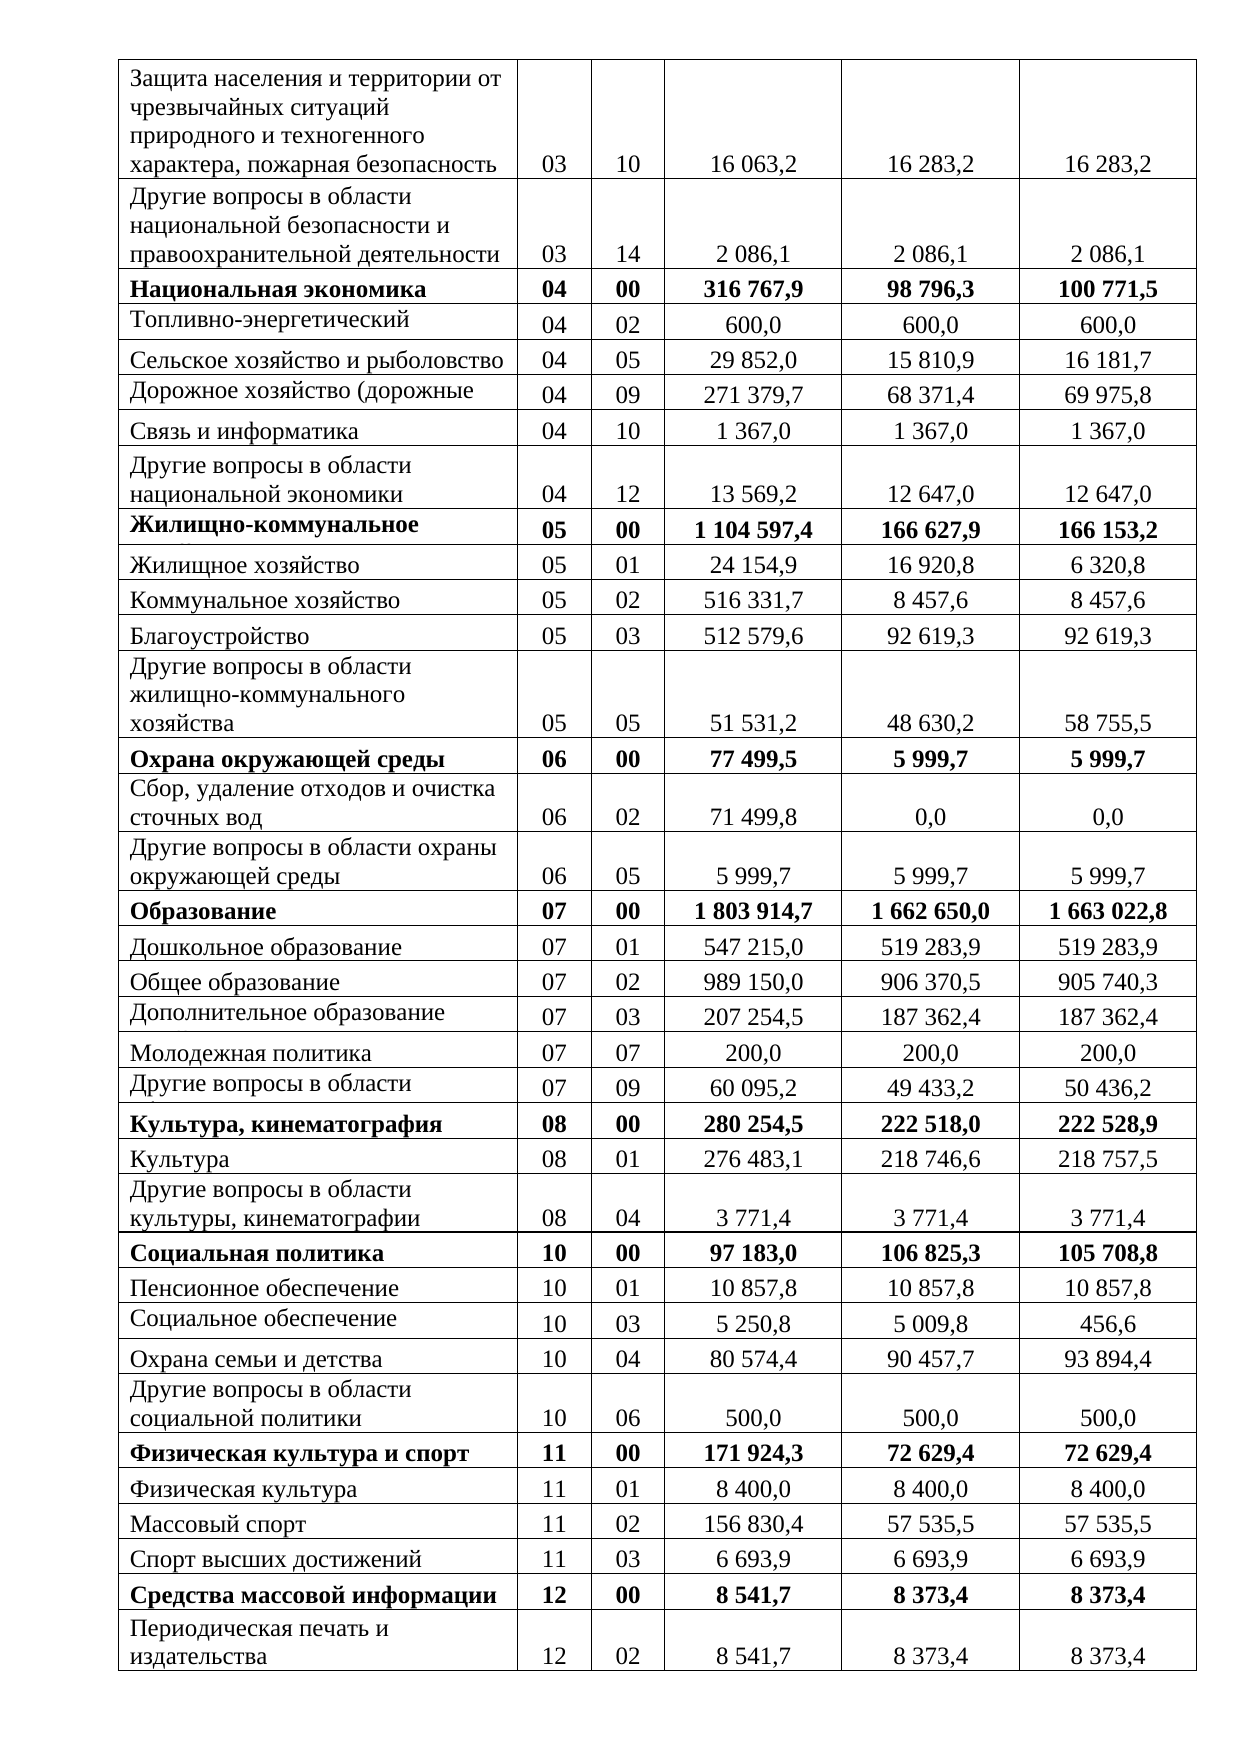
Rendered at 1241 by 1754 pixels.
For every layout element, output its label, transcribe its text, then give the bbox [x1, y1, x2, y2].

table_cell 03 [518, 60, 591, 178]
table_cell 97 183,0 [665, 1233, 841, 1267]
table_cell 11 [518, 1539, 591, 1573]
table_cell 48 630,2 [842, 651, 1019, 737]
table_cell 280 254,5 [665, 1103, 841, 1137]
table_cell 166 153,2 [1020, 509, 1196, 543]
table_cell Национальная экономика [119, 269, 517, 303]
table_cell Благоустройство [119, 615, 517, 650]
table_cell 11 [518, 1504, 591, 1538]
table_cell 8 400,0 [1020, 1468, 1196, 1502]
table_cell 05 [592, 340, 664, 374]
table_cell 6 693,9 [1020, 1539, 1196, 1573]
table_cell 5 999,7 [665, 832, 841, 889]
table_cell 05 [518, 545, 591, 579]
table_cell 519 283,9 [842, 926, 1019, 960]
table_cell 271 379,7 [665, 375, 841, 409]
table_cell 04 [518, 304, 591, 338]
table_cell 600,0 [1020, 304, 1196, 338]
table_cell 5 999,7 [1020, 738, 1196, 772]
table_cell 05 [592, 651, 664, 737]
table_cell 06 [518, 832, 591, 889]
table_cell 5 999,7 [842, 738, 1019, 772]
table_cell 5 009,8 [842, 1303, 1019, 1338]
table_cell 100 771,5 [1020, 269, 1196, 303]
table_cell 06 [518, 738, 591, 772]
table_cell 12 [518, 1610, 591, 1670]
table_cell 6 693,9 [842, 1539, 1019, 1573]
table_cell Жилищное хозяйство [119, 545, 517, 579]
table_cell Социальное обеспечение населения [119, 1303, 517, 1338]
table_cell 00 [592, 1433, 664, 1467]
table_cell 92 619,3 [1020, 615, 1196, 650]
table_cell 10 857,8 [842, 1268, 1019, 1302]
table_cell 10 [518, 1339, 591, 1373]
table_cell Жилищно-коммунальное хозяйство [119, 509, 517, 543]
table_cell 16 181,7 [1020, 340, 1196, 374]
table_cell 02 [592, 1504, 664, 1538]
table_cell 24 154,9 [665, 545, 841, 579]
table_cell 316 767,9 [665, 269, 841, 303]
table_cell 8 400,0 [842, 1468, 1019, 1502]
table_cell 0,0 [842, 774, 1019, 831]
table_cell 00 [592, 1103, 664, 1137]
table_cell 16 920,8 [842, 545, 1019, 579]
table_cell 57 535,5 [842, 1504, 1019, 1538]
table_cell 10 [592, 410, 664, 445]
table_cell 905 740,3 [1020, 961, 1196, 996]
table_cell 15 810,9 [842, 340, 1019, 374]
table_cell 222 518,0 [842, 1103, 1019, 1137]
table_cell 276 483,1 [665, 1139, 841, 1173]
table_cell 08 [518, 1139, 591, 1173]
table_cell 516 331,7 [665, 580, 841, 614]
table_cell Другие вопросы в области национальной экономики [119, 446, 517, 508]
table_cell 00 [592, 509, 664, 543]
table_cell 989 150,0 [665, 961, 841, 996]
table_cell Массовый спорт [119, 1504, 517, 1538]
table_cell 16 283,2 [1020, 60, 1196, 178]
table_cell Коммунальное хозяйство [119, 580, 517, 614]
table_cell 14 [592, 179, 664, 268]
table_cell 200,0 [842, 1032, 1019, 1067]
table_cell 187 362,4 [1020, 997, 1196, 1031]
table_cell 906 370,5 [842, 961, 1019, 996]
table_cell 218 757,5 [1020, 1139, 1196, 1173]
table_cell Другие вопросы в области культуры, кинематографии [119, 1174, 517, 1231]
table_cell 10 857,8 [1020, 1268, 1196, 1302]
table_cell 07 [518, 926, 591, 960]
table_cell Охрана окружающей среды [119, 738, 517, 772]
table_cell 00 [592, 1574, 664, 1609]
table_cell 500,0 [842, 1374, 1019, 1432]
table_cell 07 [518, 891, 591, 925]
table_cell 02 [592, 961, 664, 996]
table_cell 1 367,0 [665, 410, 841, 445]
table_cell 57 535,5 [1020, 1504, 1196, 1538]
table_cell 69 975,8 [1020, 375, 1196, 409]
table_cell Связь и информатика [119, 410, 517, 445]
table_cell 1 367,0 [1020, 410, 1196, 445]
table_cell 12 647,0 [842, 446, 1019, 508]
table_cell Культура [119, 1139, 517, 1173]
table_cell 07 [518, 1068, 591, 1102]
table_cell Физическая культура и спорт [119, 1433, 517, 1467]
table_cell 106 825,3 [842, 1233, 1019, 1267]
table_cell 2 086,1 [1020, 179, 1196, 268]
table_cell 03 [592, 1303, 664, 1338]
table_cell Дорожное хозяйство (дорожные фонды) [119, 375, 517, 409]
table_cell 200,0 [1020, 1032, 1196, 1067]
table_cell 1 803 914,7 [665, 891, 841, 925]
table_cell Защита населения и территории от чрезвычайных ситуаций природного и техногенного характера, пожарная безопасность [119, 60, 517, 178]
table_cell 500,0 [665, 1374, 841, 1432]
table_cell Дополнительное образование детей [119, 997, 517, 1031]
table_cell 05 [592, 832, 664, 889]
table_cell 547 215,0 [665, 926, 841, 960]
table_cell 03 [518, 179, 591, 268]
table_cell 08 [518, 1103, 591, 1137]
table_cell Сельское хозяйство и рыболовство [119, 340, 517, 374]
table_cell Образование [119, 891, 517, 925]
table_cell 187 362,4 [842, 997, 1019, 1031]
table_cell 156 830,4 [665, 1504, 841, 1538]
table_cell 01 [592, 545, 664, 579]
table_cell 12 647,0 [1020, 446, 1196, 508]
table_cell 05 [518, 580, 591, 614]
table_cell 05 [518, 651, 591, 737]
table_cell 519 283,9 [1020, 926, 1196, 960]
table_cell 456,6 [1020, 1303, 1196, 1338]
table_cell 00 [592, 891, 664, 925]
table_cell 0,0 [1020, 774, 1196, 831]
table_cell Культура, кинематография [119, 1103, 517, 1137]
table_cell 8 373,4 [1020, 1610, 1196, 1670]
table_cell Дошкольное образование [119, 926, 517, 960]
table_cell 5 250,8 [665, 1303, 841, 1338]
table_cell 49 433,2 [842, 1068, 1019, 1102]
table_cell 98 796,3 [842, 269, 1019, 303]
table_cell Топливно-энергетический комплекс [119, 304, 517, 338]
table_cell 80 574,4 [665, 1339, 841, 1373]
table_cell 6 693,9 [665, 1539, 841, 1573]
table_cell 29 852,0 [665, 340, 841, 374]
table_cell 171 924,3 [665, 1433, 841, 1467]
table_cell 71 499,8 [665, 774, 841, 831]
table_cell 8 373,4 [1020, 1574, 1196, 1609]
table_cell 3 771,4 [1020, 1174, 1196, 1231]
table_cell Общее образование [119, 961, 517, 996]
table_cell 8 541,7 [665, 1574, 841, 1609]
table_cell 11 [518, 1468, 591, 1502]
table_cell 12 [592, 446, 664, 508]
table_cell 10 [518, 1233, 591, 1267]
table_cell 01 [592, 1468, 664, 1502]
table_cell 02 [592, 774, 664, 831]
table_cell 600,0 [842, 304, 1019, 338]
table_cell 512 579,6 [665, 615, 841, 650]
table_cell 1 662 650,0 [842, 891, 1019, 925]
table_cell 10 [518, 1374, 591, 1432]
table_cell 10 857,8 [665, 1268, 841, 1302]
table_cell 00 [592, 269, 664, 303]
table_cell 51 531,2 [665, 651, 841, 737]
table_cell 04 [592, 1174, 664, 1231]
table_cell Охрана семьи и детства [119, 1339, 517, 1373]
table_cell 72 629,4 [842, 1433, 1019, 1467]
table_cell 02 [592, 580, 664, 614]
table_cell 8 373,4 [842, 1574, 1019, 1609]
table_cell Спорт высших достижений [119, 1539, 517, 1573]
table_cell 05 [518, 509, 591, 543]
table_cell 04 [518, 446, 591, 508]
table_cell 04 [518, 340, 591, 374]
table_cell 02 [592, 1610, 664, 1670]
table_cell 50 436,2 [1020, 1068, 1196, 1102]
table_cell 11 [518, 1433, 591, 1467]
table_cell 68 371,4 [842, 375, 1019, 409]
table_cell 10 [518, 1303, 591, 1338]
table_cell 03 [592, 997, 664, 1031]
table_cell 92 619,3 [842, 615, 1019, 650]
table_cell 2 086,1 [665, 179, 841, 268]
table_cell 03 [592, 1539, 664, 1573]
table_cell Физическая культура [119, 1468, 517, 1502]
table_cell 207 254,5 [665, 997, 841, 1031]
table_cell Другие вопросы в области национальной безопасности и правоохранительной деятельности [119, 179, 517, 268]
table_cell 5 999,7 [842, 832, 1019, 889]
table_cell 200,0 [665, 1032, 841, 1067]
table_cell 222 528,9 [1020, 1103, 1196, 1137]
table_cell Молодежная политика [119, 1032, 517, 1067]
table_cell 06 [518, 774, 591, 831]
table_cell 04 [518, 269, 591, 303]
table_cell 16 283,2 [842, 60, 1019, 178]
table_cell 600,0 [665, 304, 841, 338]
table_cell 03 [592, 615, 664, 650]
table_cell 60 095,2 [665, 1068, 841, 1102]
table_cell 8 400,0 [665, 1468, 841, 1502]
table_cell Периодическая печать и издательства [119, 1610, 517, 1670]
table_cell 12 [518, 1574, 591, 1609]
table_cell 07 [518, 1032, 591, 1067]
table_cell 77 499,5 [665, 738, 841, 772]
table_cell 01 [592, 1268, 664, 1302]
table_cell Средства массовой информации [119, 1574, 517, 1609]
table_cell 58 755,5 [1020, 651, 1196, 737]
table_cell 3 771,4 [842, 1174, 1019, 1231]
table_cell 2 086,1 [842, 179, 1019, 268]
table_cell 08 [518, 1174, 591, 1231]
table_cell 5 999,7 [1020, 832, 1196, 889]
table_cell Другие вопросы в области жилищно-коммунального хозяйства [119, 651, 517, 737]
table_cell 8 541,7 [665, 1610, 841, 1670]
table_cell 72 629,4 [1020, 1433, 1196, 1467]
table_cell 93 894,4 [1020, 1339, 1196, 1373]
table_cell 04 [518, 375, 591, 409]
table_cell 90 457,7 [842, 1339, 1019, 1373]
table_cell 8 457,6 [842, 580, 1019, 614]
table_cell 1 104 597,4 [665, 509, 841, 543]
table_cell 6 320,8 [1020, 545, 1196, 579]
table_cell 166 627,9 [842, 509, 1019, 543]
table_cell 00 [592, 1233, 664, 1267]
table_cell 02 [592, 304, 664, 338]
table_cell 04 [592, 1339, 664, 1373]
table_cell 09 [592, 1068, 664, 1102]
table_cell 8 457,6 [1020, 580, 1196, 614]
table_cell 05 [518, 615, 591, 650]
table_cell 06 [592, 1374, 664, 1432]
table_cell Пенсионное обеспечение [119, 1268, 517, 1302]
table_cell 8 373,4 [842, 1610, 1019, 1670]
table_cell 105 708,8 [1020, 1233, 1196, 1267]
table_cell Другие вопросы в области охраны окружающей среды [119, 832, 517, 889]
table_cell 500,0 [1020, 1374, 1196, 1432]
table_cell Социальная политика [119, 1233, 517, 1267]
table_cell 09 [592, 375, 664, 409]
table_cell 13 569,2 [665, 446, 841, 508]
table_cell 10 [518, 1268, 591, 1302]
table_cell 10 [592, 60, 664, 178]
table_cell 04 [518, 410, 591, 445]
table_cell 07 [518, 961, 591, 996]
table_cell Другие вопросы в области образования [119, 1068, 517, 1102]
table_cell Сбор, удаление отходов и очистка сточных вод [119, 774, 517, 831]
table_cell 07 [592, 1032, 664, 1067]
table_cell 1 663 022,8 [1020, 891, 1196, 925]
table_cell 00 [592, 738, 664, 772]
table_cell Другие вопросы в области социальной политики [119, 1374, 517, 1432]
table_cell 07 [518, 997, 591, 1031]
table_cell 01 [592, 1139, 664, 1173]
table_cell 16 063,2 [665, 60, 841, 178]
table_cell 1 367,0 [842, 410, 1019, 445]
table_cell 01 [592, 926, 664, 960]
table_cell 218 746,6 [842, 1139, 1019, 1173]
table_cell 3 771,4 [665, 1174, 841, 1231]
